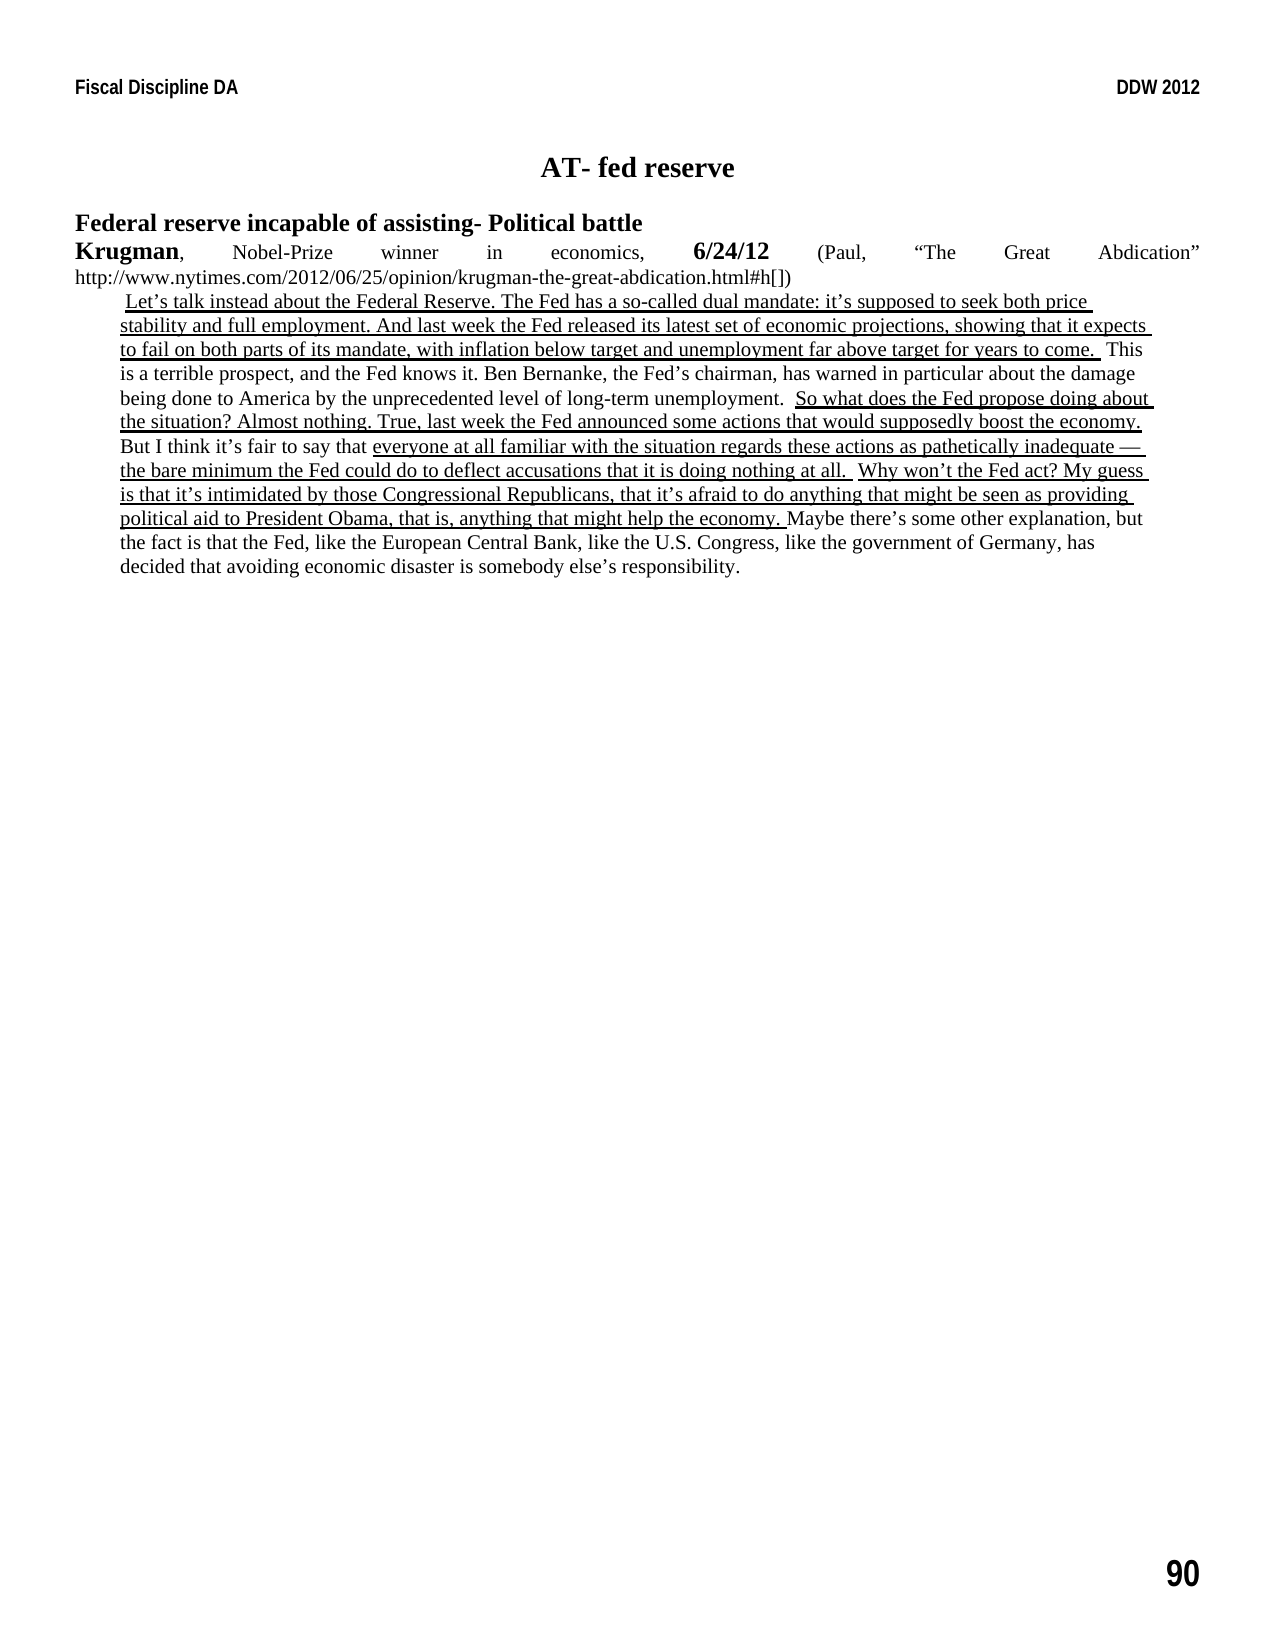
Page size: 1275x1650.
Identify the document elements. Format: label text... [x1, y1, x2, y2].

text Federal reserve incapable of assisting- Political battle [75, 208, 1200, 236]
text Let’s talk instead about the Federal Reserve. The Fed has a so-called dual mandate: it’s supposed to seek both price stability and full employment. And last week the Fed released its latest set of economic projections, showing that it expects to fail on both parts of its mandate, with inflation below target and unemployment far above target for years to come. This is a terrible prospect, and the Fed knows it. Ben Bernanke, the Fed’s chairman, has warned in particular about the damage being done to America by the unprecedented level of long-term unemployment. So what does the Fed propose doing about the situation? Almost nothing. True, last week the Fed announced some actions that would supposedly boost the economy. But I think it’s fair to say that everyone at all familiar with the situation regards these actions as pathetically inadequate — the bare minimum the Fed could do to deflect accusations that it is doing nothing at all. Why won’t the Fed act? My guess is that it’s intimidated by those Congressional Republicans, that it’s afraid to do anything that might be seen as providing political aid to President Obama, that is, anything that might help the economy. Maybe there’s some other explanation, but the fact is that the Fed, like the European Central Bank, like the U.S. Congress, like the government of Germany, has decided that avoiding economic disaster is somebody else’s responsibility. [120, 289, 1155, 578]
subtitle AT- fed reserve [75, 150, 1200, 183]
text Krugman, Nobel-Prize winner in economics, 6/24/12 (Paul, “The Great Abdication” http://www.nytimes.com/2012/06/25/opinion/krugman-the-great-abdication.html#h[]) [75, 236, 1200, 289]
